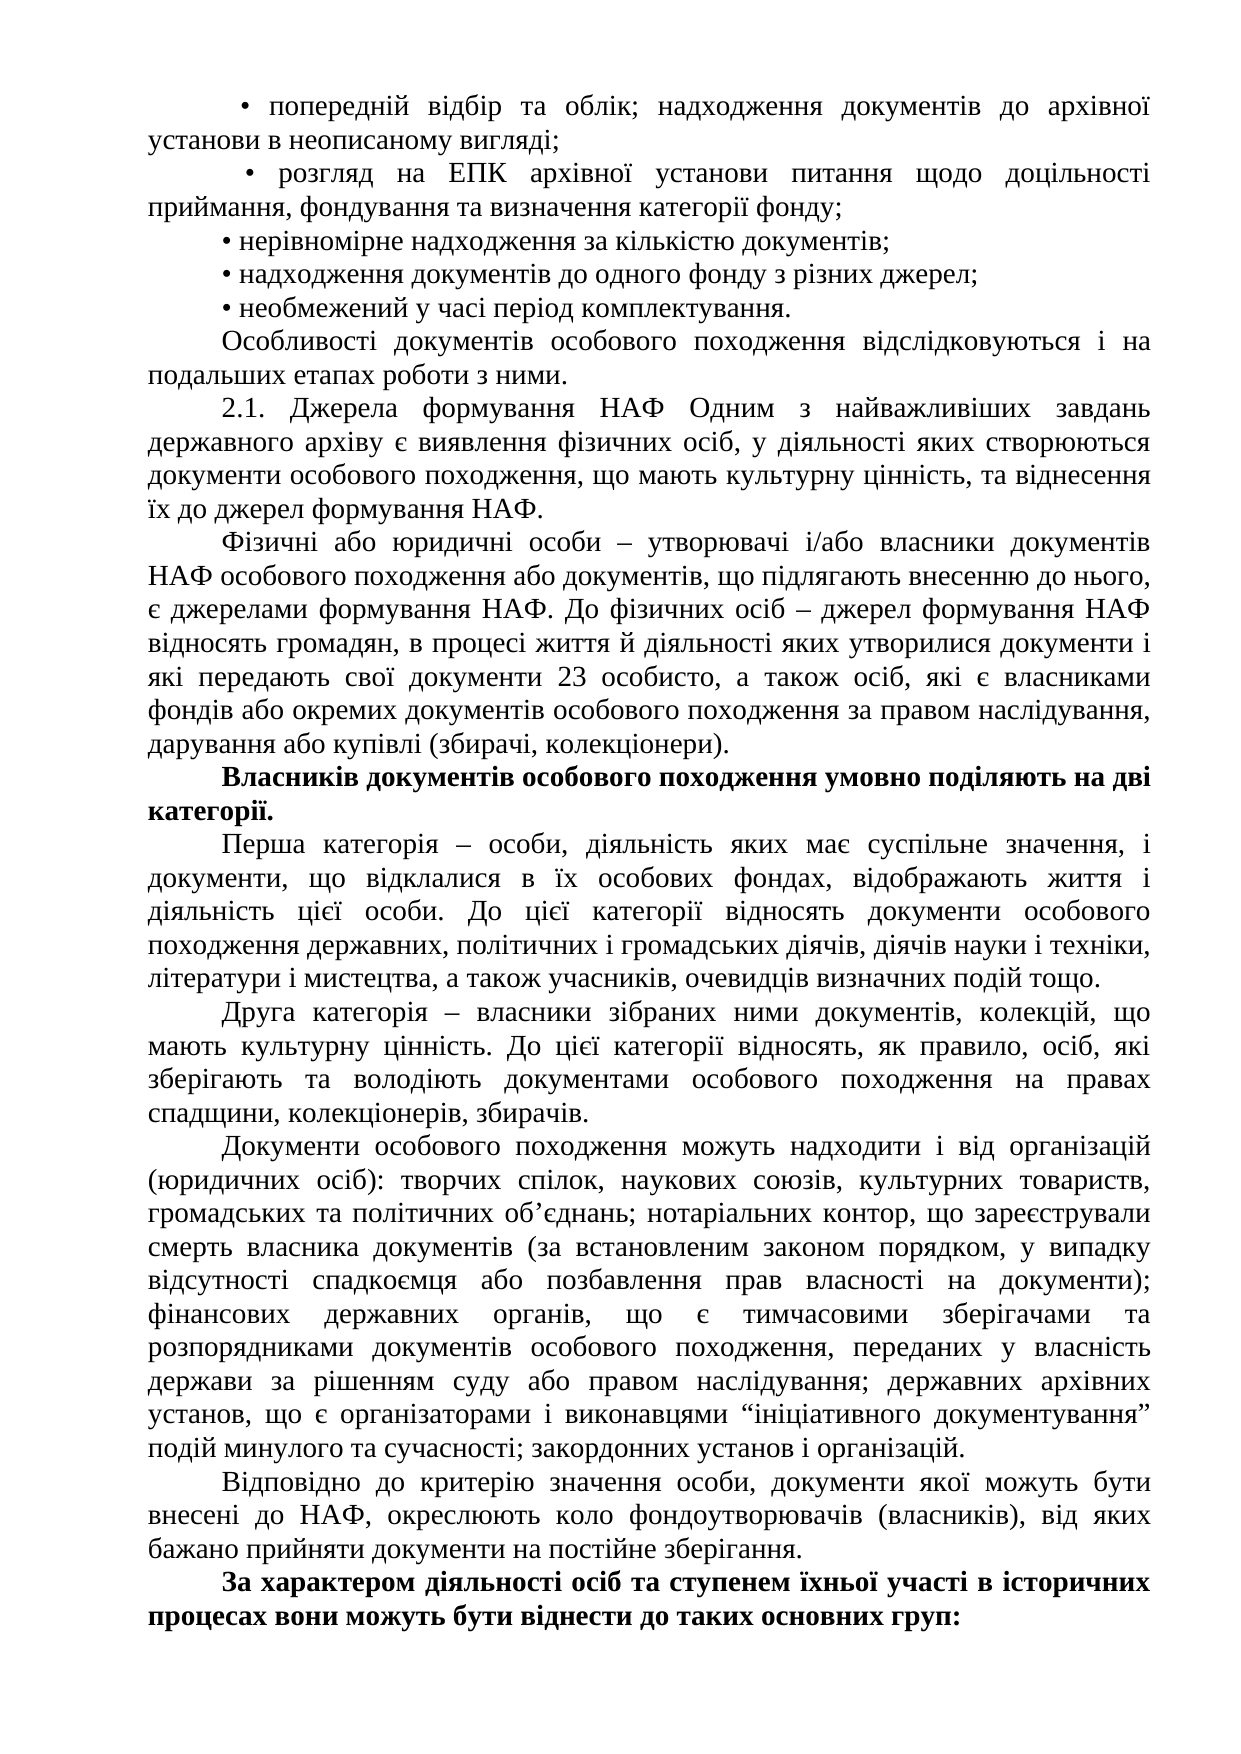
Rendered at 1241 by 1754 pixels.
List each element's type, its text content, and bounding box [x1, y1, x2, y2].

text • розгляд на ЕПК архівної установи питання щодо доцільності приймання, фондування та визначення категорії фонду; [148, 156, 1152, 223]
text 2.1. Джерела формування НАФ Одним з найважливіших завдань державного архіву є виявлення фізичних осіб, у діяльності яких створюються документи особового походження, що мають культурну цінність, та віднесення їх до джерел формування НАФ. [148, 390, 1152, 524]
text Друга категорія – власники зібраних ними документів, колекцій, що мають культурну цінність. До цієї категорії відносять, як правило, осіб, які зберігають та володіють документами особового походження на правах спадщини, колекціонерів, збирачів. [148, 994, 1152, 1128]
text • необмежений у часі період комплектування. [148, 290, 1152, 323]
text Фізичні або юридичні особи – утворювачі і/або власники документів НАФ особового походження або документів, що підлягають внесенню до нього, є джерелами формування НАФ. До фізичних осіб – джерел формування НАФ відносять громадян, в процесі життя й діяльності яких утворилися документи і які передають свої документи 23 особисто, а також осіб, які є власниками фондів або окремих документів особового походження за правом наслідування, дарування або купівлі (збирачі, колекціонери). [148, 524, 1152, 759]
text Перша категорія – особи, діяльність яких має суспільне значення, і документи, що відклалися в їх особових фондах, відображають життя і діяльність цієї особи. До цієї категорії відносять документи особового походження державних, політичних і громадських діячів, діячів науки і техніки, літератури і мистецтва, а також учасників, очевидців визначних подій тощо. [148, 826, 1152, 994]
text Документи особового походження можуть надходити і від організацій (юридичних осіб): творчих спілок, наукових союзів, культурних товариств, громадських та політичних об’єднань; нотаріальних контор, що зареєстрували смерть власника документів (за встановленим законом порядком, у випадку відсутності спадкоємця або позбавлення прав власності на документи); фінансових державних органів, що є тимчасовими зберігачами та розпорядниками документів особового походження, переданих у власність держави за рішенням суду або правом наслідування; державних архівних установ, що є організаторами і виконавцями “ініціативного документування” подій минулого та сучасності; закордонних установ і організацій. [148, 1128, 1152, 1464]
text Особливості документів особового походження відслідковуються і на подальших етапах роботи з ними. [148, 323, 1152, 390]
text • нерівномірне надходження за кількістю документів; [148, 223, 1152, 256]
text За характером діяльності осіб та ступенем їхньої участі в історичних процесах вони можуть бути віднести до таких основних груп: [148, 1564, 1152, 1631]
text • попередній відбір та облік; надходження документів до архівної установи в неописаному вигляді; [148, 88, 1152, 156]
text Відповідно до критерію значення особи, документи якої можуть бути внесені до НАФ, окреслюють коло фондоутворювачів (власників), від яких бажано прийняти документи на постійне зберігання. [148, 1464, 1152, 1564]
text • надходження документів до одного фонду з різних джерел; [148, 256, 1152, 290]
text Власників документів особового походження умовно поділяють на дві категорії. [148, 759, 1152, 826]
